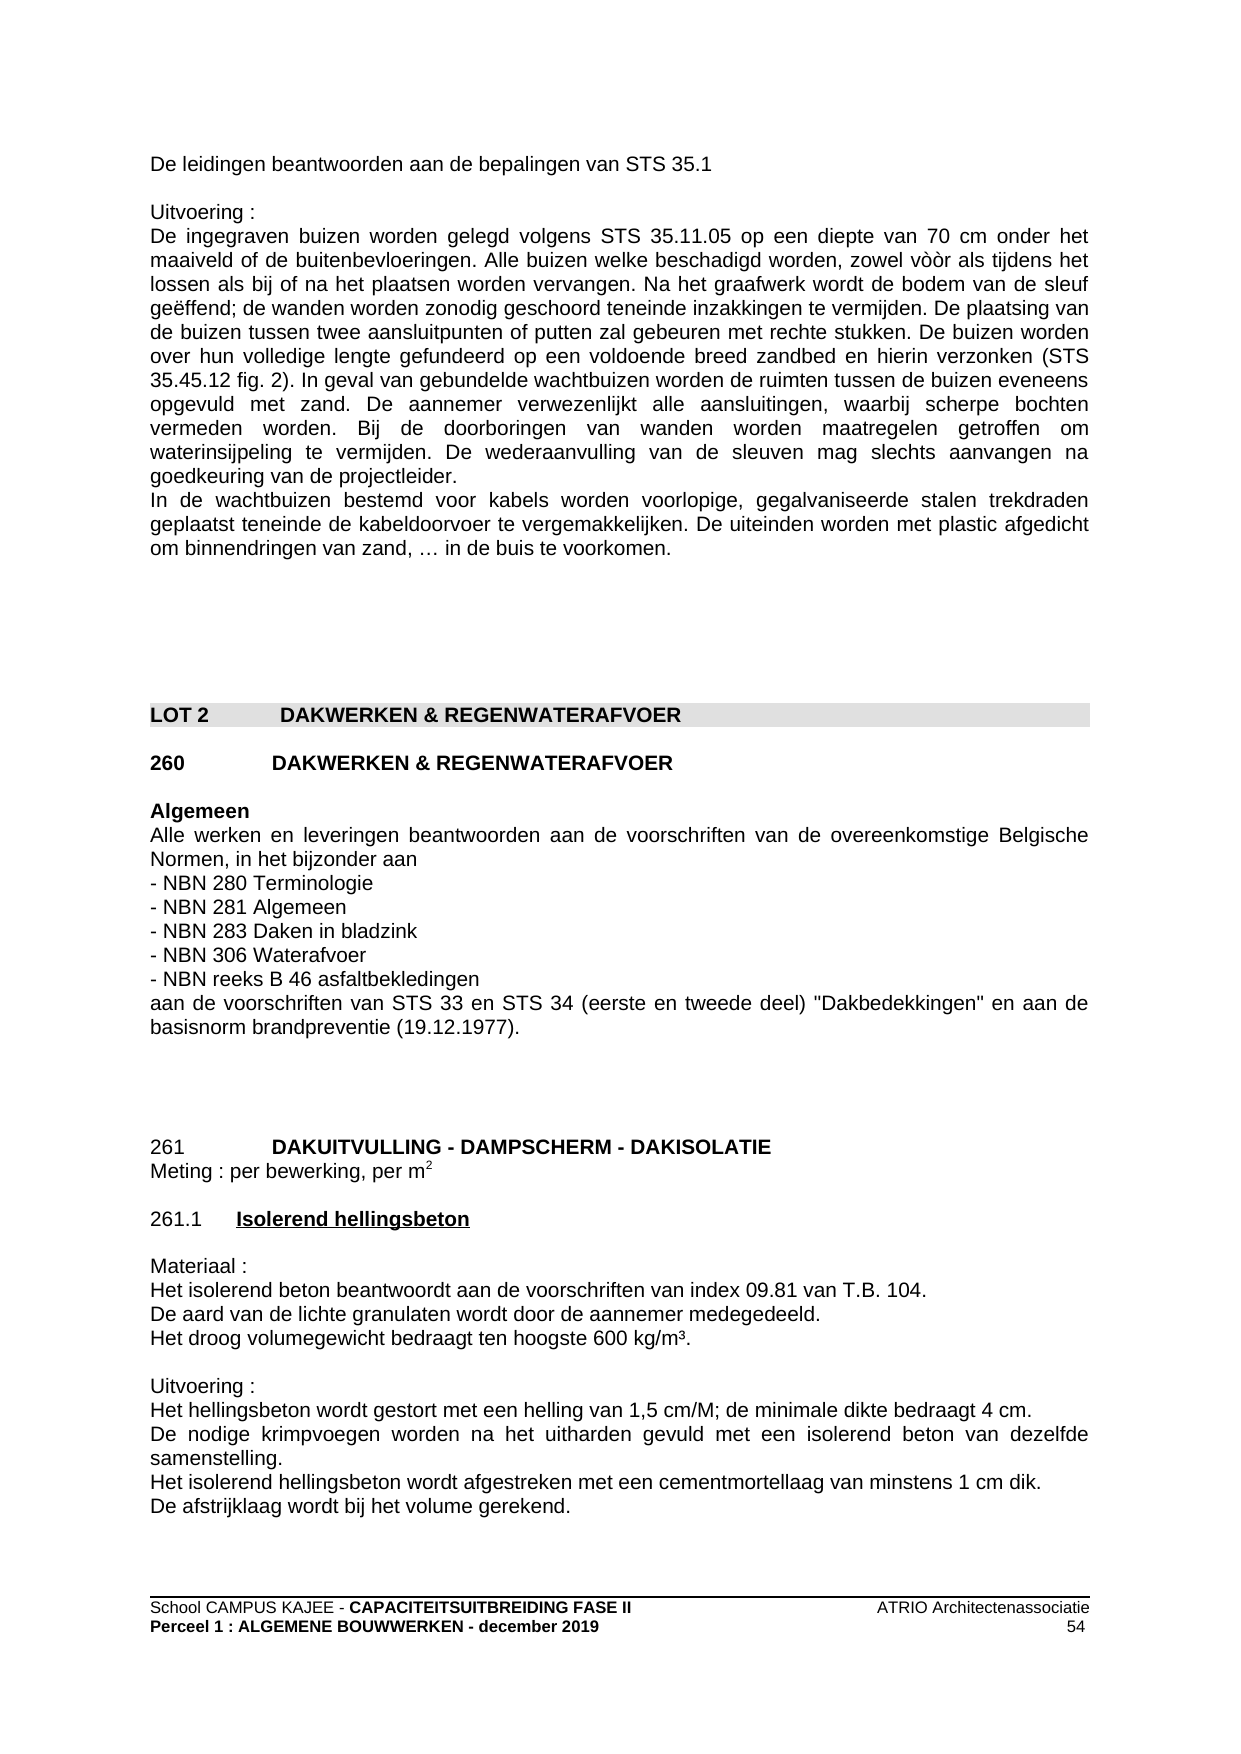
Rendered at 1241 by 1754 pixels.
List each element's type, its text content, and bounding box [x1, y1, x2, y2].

text Algemeen [150, 799, 1090, 823]
text Materiaal : [150, 1254, 1090, 1278]
text Meting : per bewerking, per m2 [150, 1158, 1090, 1182]
text Alle werken en leveringen beantwoorden aan de voorschriften van de overeenkomstige Belgische Normen, in het bijzonder aan [150, 823, 1090, 871]
subtitle 261 DAKUITVULLING - DAMPSCHERM - DAKISOLATIE [150, 1134, 1090, 1158]
text De nodige krimpvoegen worden na het uitharden gevuld met een isolerend beton van dezelfde samenstelling. [150, 1422, 1090, 1470]
subtitle 261.1 Isolerend hellingsbeton [150, 1206, 1090, 1230]
text De aard van de lichte granulaten wordt door de aannemer medegedeeld. [150, 1302, 1090, 1326]
text - NBN 281 Algemeen [150, 895, 1090, 919]
text De afstrijklaag wordt bij het volume gerekend. [150, 1494, 1090, 1518]
text Uitvoering : [150, 200, 1090, 224]
text De leidingen beantwoorden aan de bepalingen van STS 35.1 [150, 152, 1090, 176]
text Uitvoering : [150, 1374, 1090, 1398]
text Het hellingsbeton wordt gestort met een helling van 1,5 cm/M; de minimale dikte bedraagt 4 cm. [150, 1398, 1090, 1422]
text Het droog volumegewicht bedraagt ten hoogste 600 kg/m³. [150, 1326, 1090, 1350]
text - NBN reeks B 46 asfaltbekledingen [150, 967, 1090, 991]
subtitle 260 DAKWERKEN & REGENWATERAFVOER [150, 751, 1090, 775]
text - NBN 306 Waterafvoer [150, 943, 1090, 967]
text LOT 2 DAKWERKEN & REGENWATERAFVOER [150, 703, 1090, 727]
text Het isolerend hellingsbeton wordt afgestreken met een cementmortellaag van minstens 1 cm dik. [150, 1470, 1090, 1494]
text In de wachtbuizen bestemd voor kabels worden voorlopige, gegalvaniseerde stalen trekdraden geplaatst teneinde de kabeldoorvoer te vergemakkelijken. De uiteinden worden met plastic afgedicht om binnendringen van zand, … in de buis te voorkomen. [150, 488, 1090, 559]
text Het isolerend beton beantwoordt aan de voorschriften van index 09.81 van T.B. 104. [150, 1278, 1090, 1302]
text - NBN 280 Terminologie [150, 871, 1090, 895]
text - NBN 283 Daken in bladzink [150, 919, 1090, 943]
text De ingegraven buizen worden gelegd volgens STS 35.11.05 op een diepte van 70 cm onder het maaiveld of de buitenbevloeringen. Alle buizen welke beschadigd worden, zowel vòòr als tijdens het lossen als bij of na het plaatsen worden vervangen. Na het graafwerk wordt de bodem van de sleuf geëffend; de wanden worden zonodig geschoord teneinde inzakkingen te vermijden. De plaatsing van de buizen tussen twee aansluitpunten of putten zal gebeuren met rechte stukken. De buizen worden over hun volledige lengte gefundeerd op een voldoende breed zandbed en hierin verzonken (STS 35.45.12 fig. 2). In geval van gebundelde wachtbuizen worden de ruimten tussen de buizen eveneens opgevuld met zand. De aannemer verwezenlijkt alle aansluitingen, waarbij scherpe bochten vermeden worden. Bij de doorboringen van wanden worden maatregelen getroffen om waterinsijpeling te vermijden. De wederaanvulling van de sleuven mag slechts aanvangen na goedkeuring van de projectleider. [150, 224, 1090, 488]
text aan de voorschriften van STS 33 en STS 34 (eerste en tweede deel) "Dakbedekkingen" en aan de basisnorm brandpreventie (19.12.1977). [150, 991, 1090, 1039]
